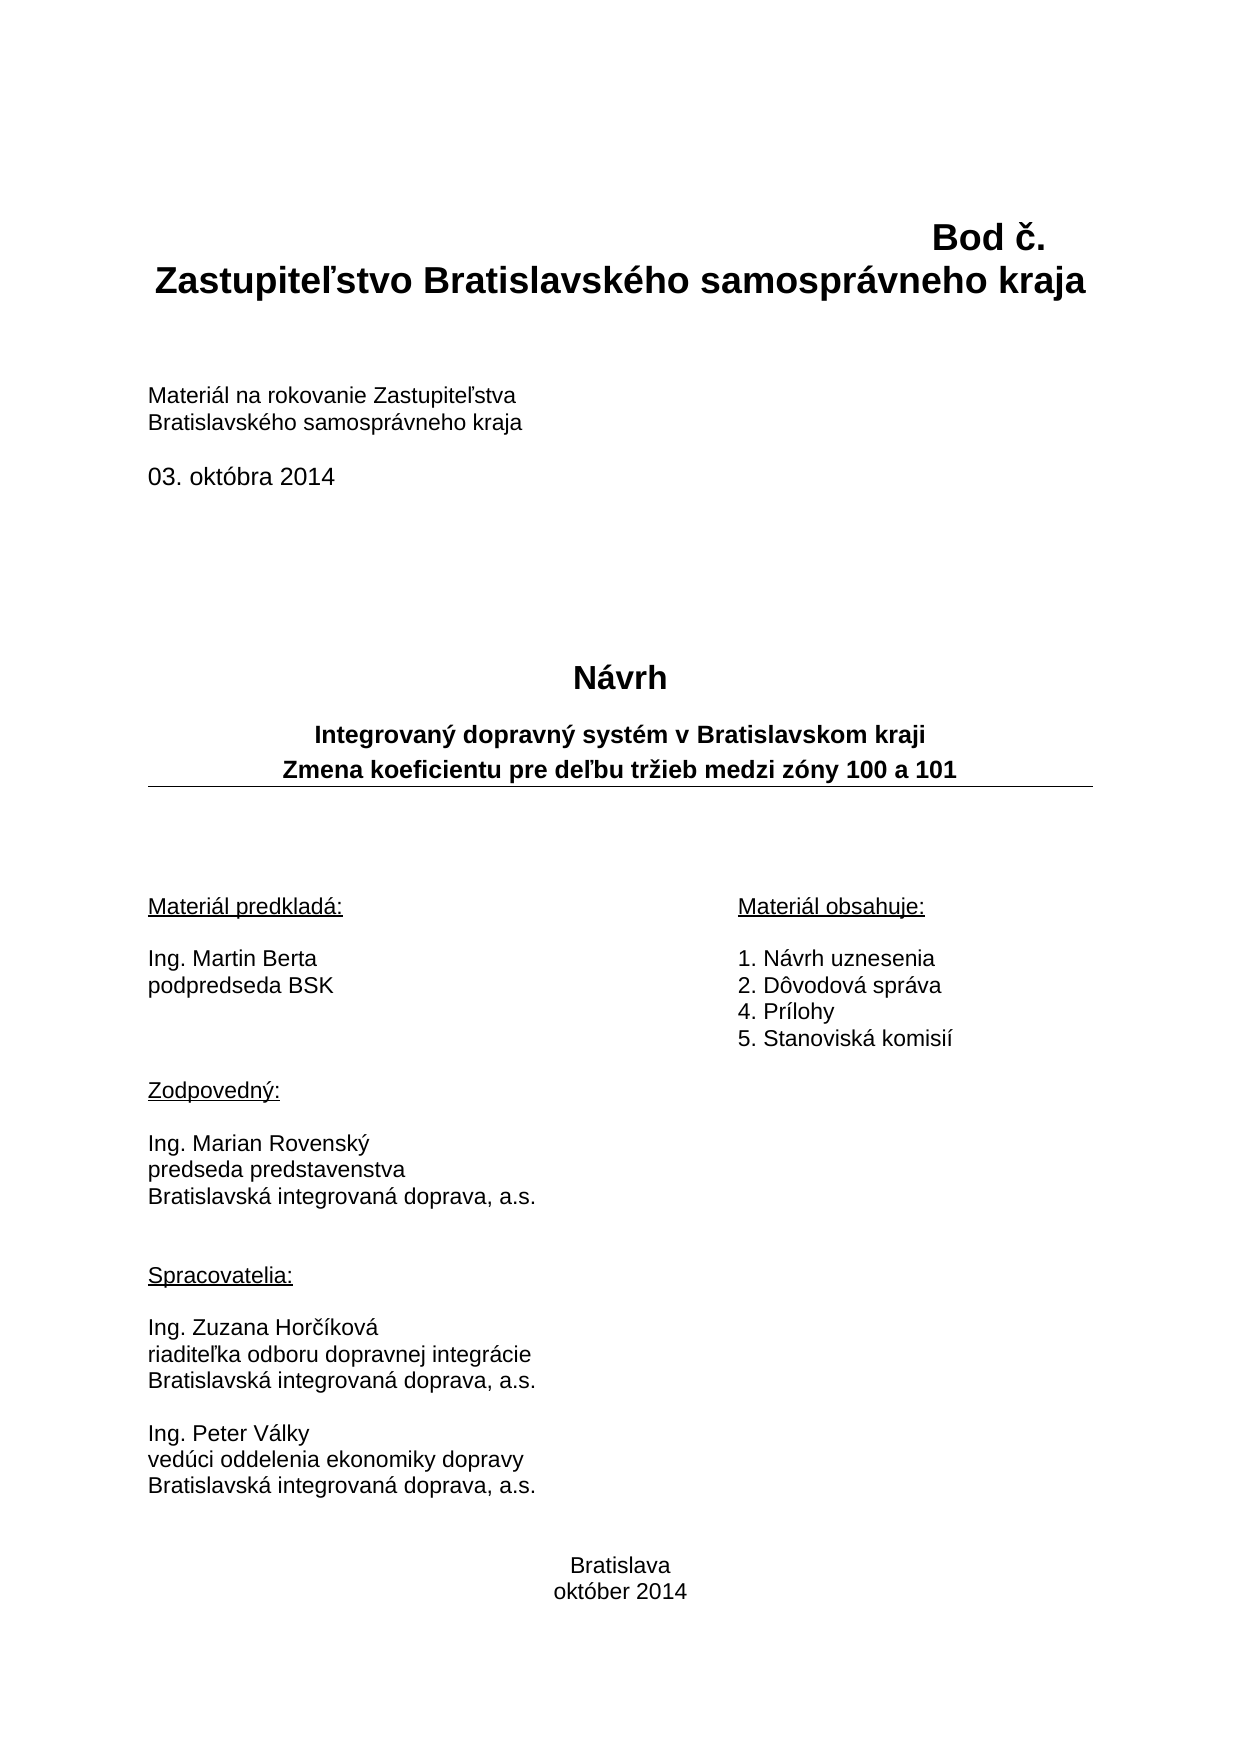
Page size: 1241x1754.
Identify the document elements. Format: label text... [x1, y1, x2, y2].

text Zodpovedný: [148, 1077, 1093, 1103]
text 5. Stanoviská komisií [738, 1024, 1093, 1051]
text Integrovaný dopravný systém v Bratislavskom kraji [148, 720, 1093, 749]
text Bratislava [148, 1552, 1093, 1578]
text 03. októbra 2014 [148, 462, 1093, 490]
text Bratislavská integrovaná doprava, a.s. [148, 1367, 1093, 1393]
text vedúci oddelenia ekonomiky dopravy [148, 1446, 1093, 1472]
text Ing. Martin Berta 1. Návrh uznesenia [148, 945, 1093, 972]
text Bratislavská integrovaná doprava, a.s. [148, 1183, 1093, 1209]
text Ing. Peter Války [148, 1420, 1093, 1446]
text 4. Prílohy [148, 998, 1093, 1024]
text riaditeľka odboru dopravnej integrácie [148, 1341, 1093, 1367]
text október 2014 [148, 1578, 1093, 1604]
text predseda predstavenstva [148, 1156, 1093, 1183]
text Ing. Zuzana Horčíková [148, 1314, 1093, 1341]
text Materiál na rokovanie Zastupiteľstva [148, 382, 1093, 409]
text Materiál predkladá: Materiál obsahuje: [148, 893, 1093, 919]
text Ing. Marian Rovenský [148, 1130, 1093, 1156]
text Návrh [148, 658, 1093, 696]
text Bratislavského samosprávneho kraja [148, 409, 1093, 435]
text Zmena koeficientu pre deľbu tržieb medzi zóny 100 a 101 [148, 755, 1093, 786]
text Spracovatelia: [148, 1262, 1093, 1288]
text Bod č. Zastupiteľstvo Bratislavského samosprávneho kraja [148, 215, 1093, 301]
text Bratislavská integrovaná doprava, a.s. [148, 1472, 1093, 1499]
text podpredseda BSK 2. Dôvodová správa [148, 972, 1093, 998]
